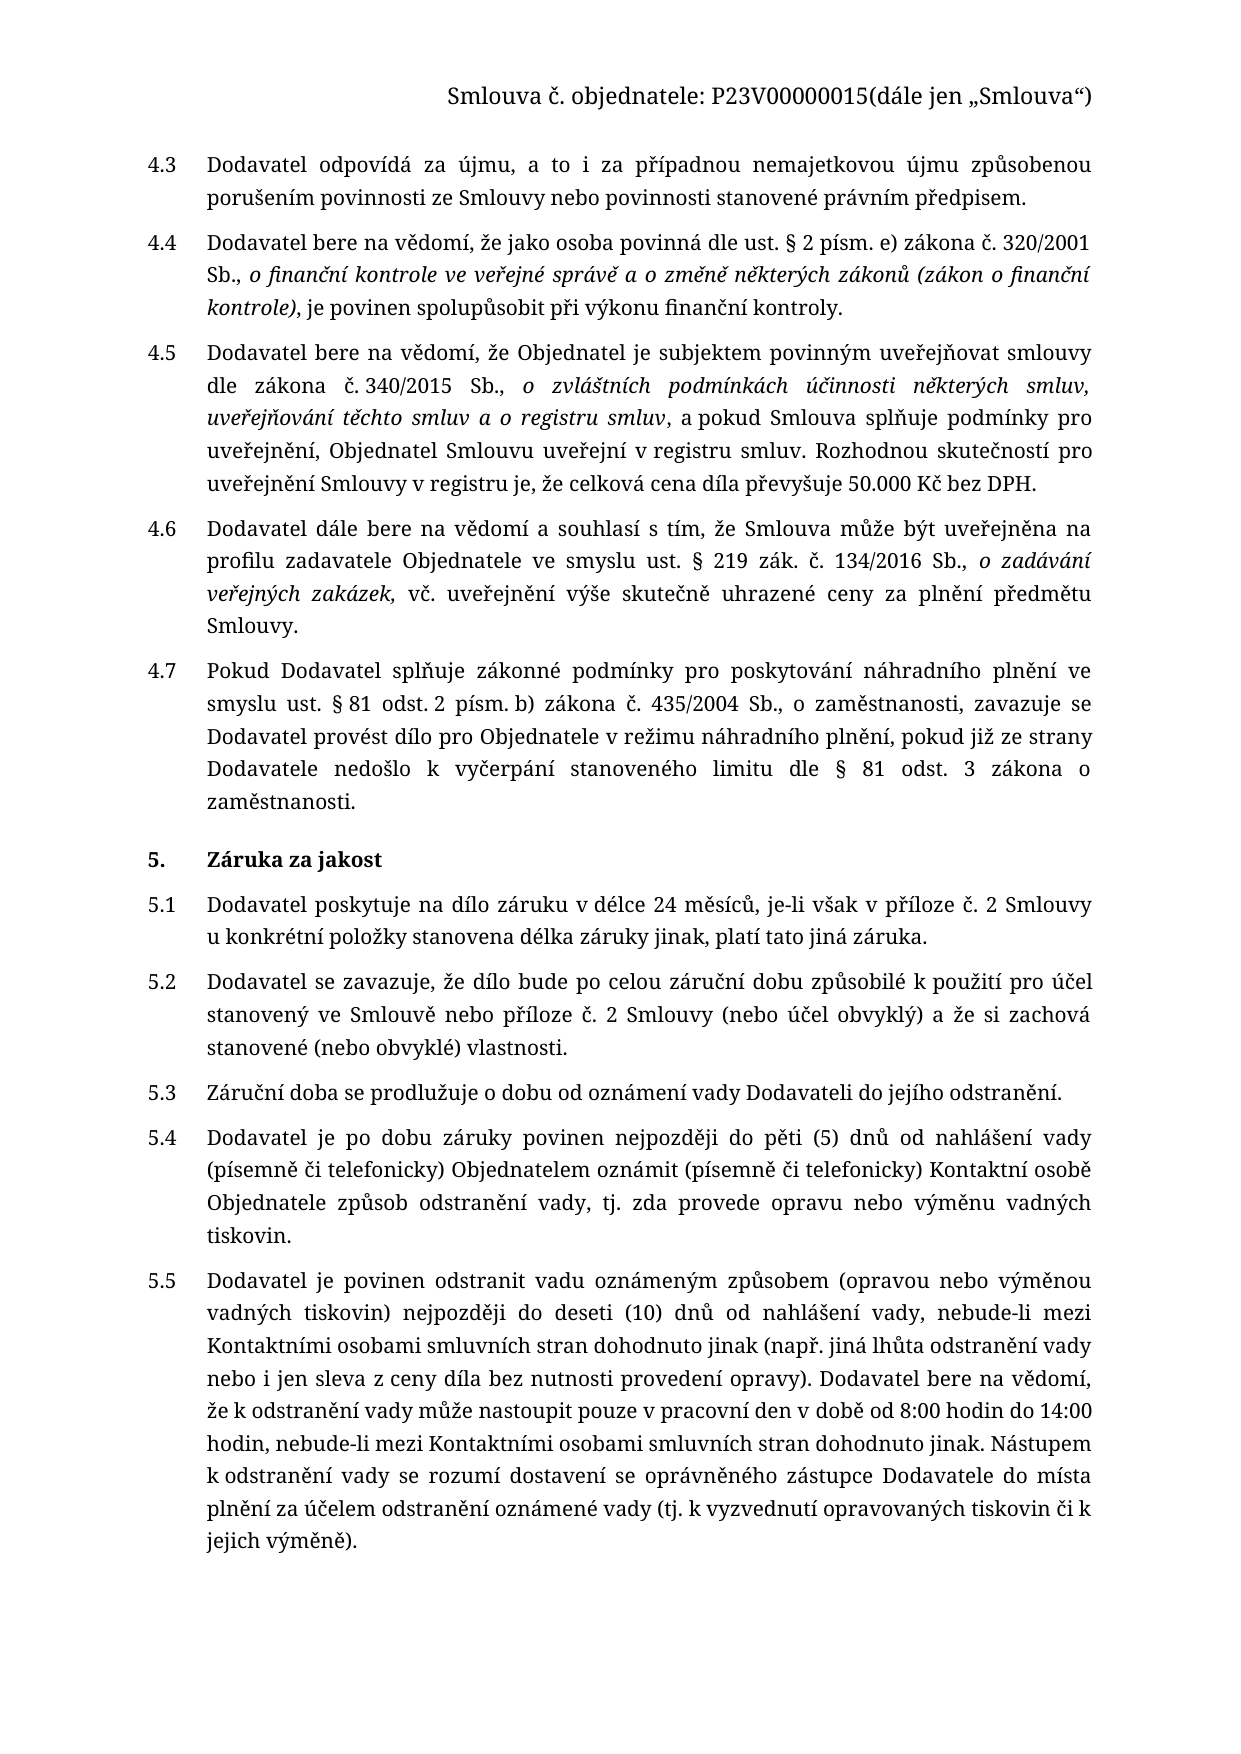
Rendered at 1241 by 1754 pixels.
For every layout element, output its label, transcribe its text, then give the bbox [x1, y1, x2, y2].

list Dodavatel je povinen odstranit vadu oznámeným způsobem (opravou nebo výměnou vadných tiskovin) nejpozději do deseti (10) dnů od nahlášení vady, nebude-li mezi Kontaktními osobami smluvních stran dohodnuto jinak (např. jiná lhůta odstranění vady nebo i jen sleva z ceny díla bez nutnosti provedení opravy). Dodavatel bere na vědomí, že k odstranění vady může nastoupit pouze v pracovní den v době od 8:00 hodin do 14:00 hodin, nebude-li mezi Kontaktními osobami smluvních stran dohodnuto jinak. Nástupem k odstranění vady se rozumí dostavení se oprávněného zástupce Dodavatele do místa plnění za účelem odstranění oznámené vady (tj. k vyzvednutí opravovaných tiskovin či k jejich výměně). [148, 1266, 1093, 1555]
list Dodavatel dále bere na vědomí a souhlasí s tím, že Smlouva může být uveřejněna na profilu zadavatele Objednatele ve smyslu ust. § 219 zák. č. 134/2016 Sb., o zadávání veřejných zakázek, vč. uveřejnění výše skutečně uhrazené ceny za plnění předmětu Smlouvy. [148, 514, 1093, 640]
list Dodavatel je po dobu záruky povinen nejpozději do pěti (5) dnů od nahlášení vady (písemně či telefonicky) Objednatelem oznámit (písemně či telefonicky) Kontaktní osobě Objednatele způsob odstranění vady, tj. zda provede opravu nebo výměnu vadných tiskovin. [148, 1123, 1093, 1249]
list Dodavatel poskytuje na dílo záruku v délce 24 měsíců, je-li však v příloze č. 2 Smlouvy u konkrétní položky stanovena délka záruky jinak, platí tato jiná záruka. [148, 890, 1093, 951]
list Dodavatel se zavazuje, že dílo bude po celou záruční dobu způsobilé k použití pro účel stanovený ve Smlouvě nebo příloze č. 2 Smlouvy (nebo účel obvyklý) a že si zachová stanovené (nebo obvyklé) vlastnosti. [148, 967, 1093, 1061]
list Dodavatel bere na vědomí, že jako osoba povinná dle ust. § 2 písm. e) zákona č. 320/2001 Sb., o finanční kontrole ve veřejné správě a o změně některých zákonů (zákon o finanční kontrole), je povinen spolupůsobit při výkonu finanční kontroly. [148, 228, 1093, 322]
list Dodavatel odpovídá za újmu, a to i za případnou nemajetkovou újmu způsobenou porušením povinnosti ze Smlouvy nebo povinnosti stanovené právním předpisem. [148, 150, 1093, 211]
list Záruční doba se prodlužuje o dobu od oznámení vady Dodavateli do jejího odstranění. [148, 1078, 1093, 1106]
list Záruka za jakost [148, 845, 1093, 873]
list Dodavatel bere na vědomí, že Objednatel je subjektem povinným uveřejňovat smlouvy dle zákona č. 340/2015 Sb., o zvláštních podmínkách účinnosti některých smluv, uveřejňování těchto smluv a o registru smluv, a pokud Smlouva splňuje podmínky pro uveřejnění, Objednatel Smlouvu uveřejní v registru smluv. Rozhodnou skutečností pro uveřejnění Smlouvy v registru je, že celková cena díla převyšuje 50.000 Kč bez DPH. [148, 338, 1093, 497]
list Pokud Dodavatel splňuje zákonné podmínky pro poskytování náhradního plnění ve smyslu ust. § 81 odst. 2 písm. b) zákona č. 435/2004 Sb., o zaměstnanosti, zavazuje se Dodavatel provést dílo pro Objednatele v režimu náhradního plnění, pokud již ze strany Dodavatele nedošlo k vyčerpání stanoveného limitu dle § 81 odst. 3 zákona o zaměstnanosti. [148, 657, 1093, 816]
